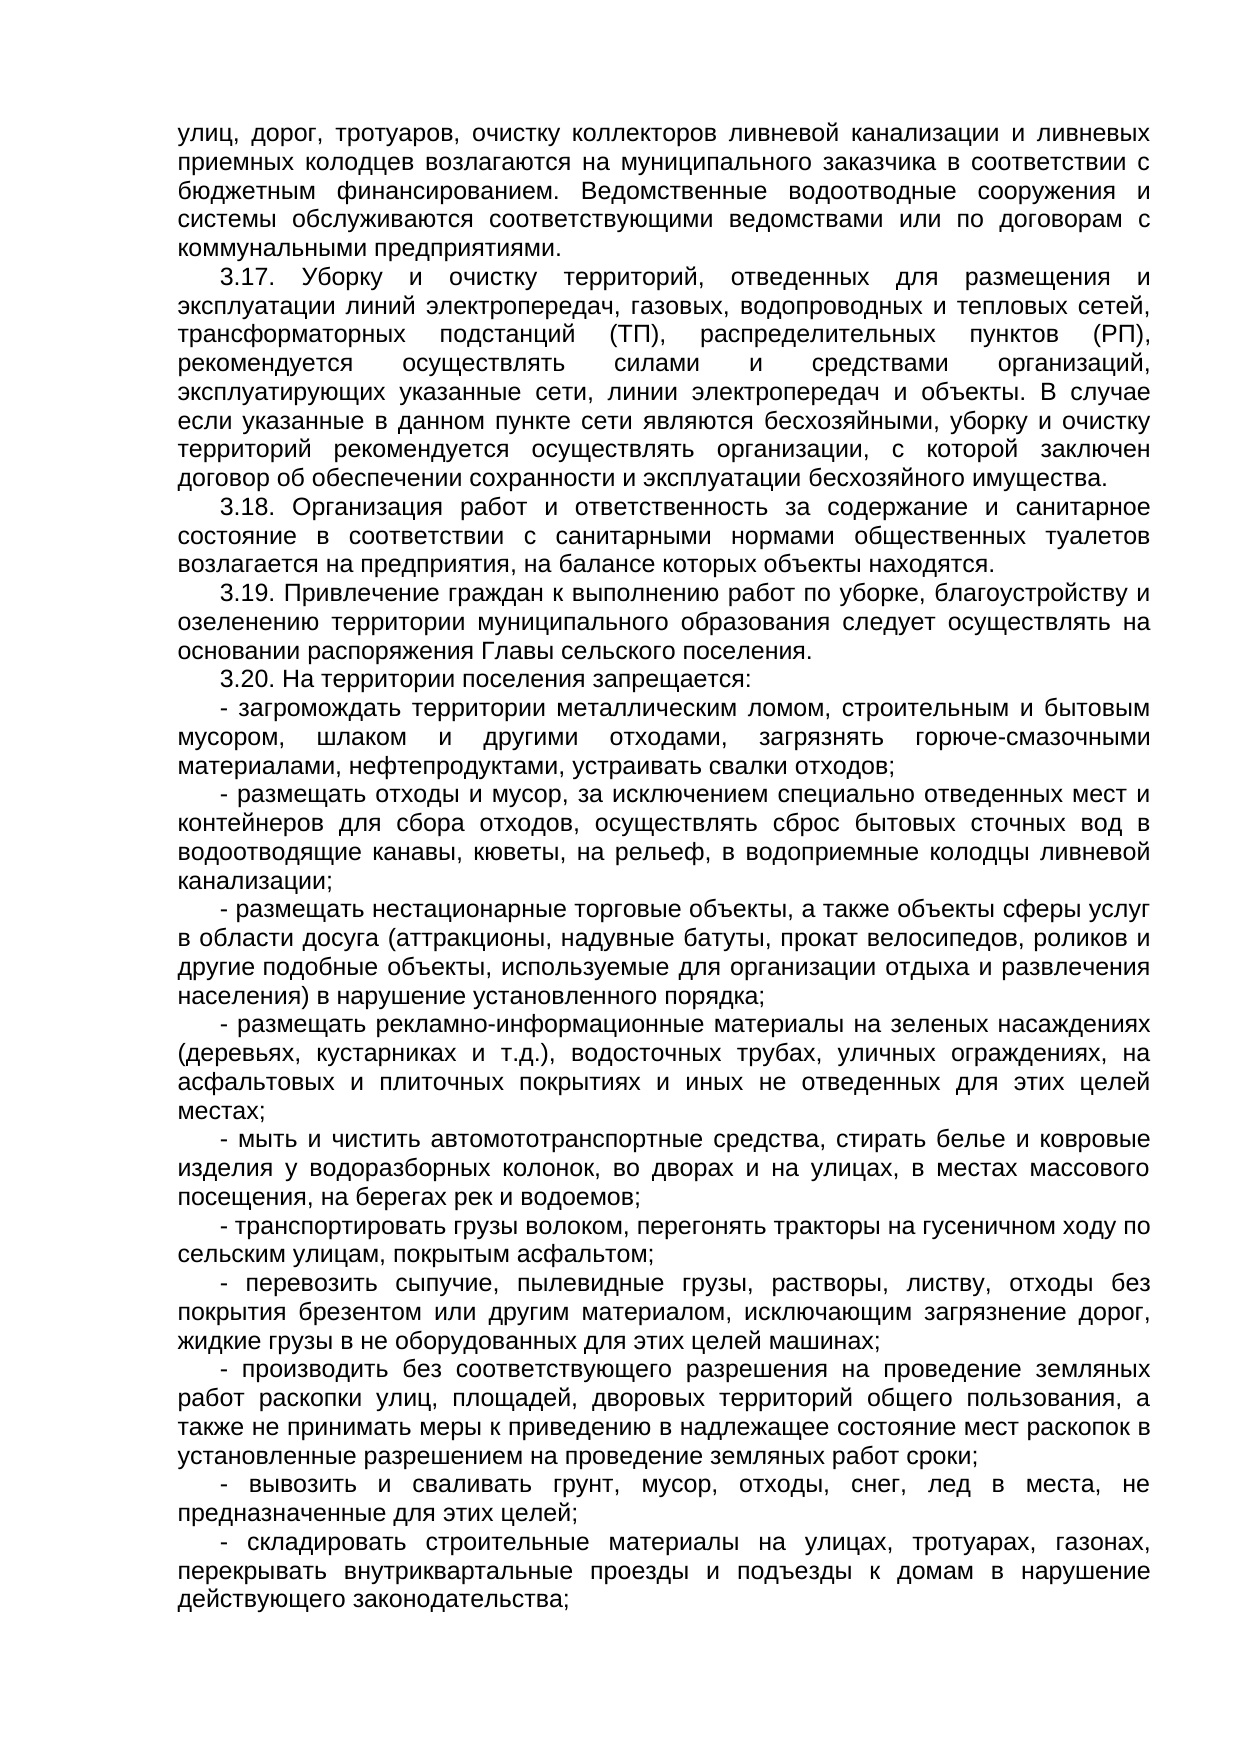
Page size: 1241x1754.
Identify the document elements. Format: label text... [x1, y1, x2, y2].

text 3.18. Организация работ и ответственность за содержание и санитарное состояние в соответствии с санитарными нормами общественных туалетов возлагается на предприятия, на балансе которых объекты находятся. [177, 492, 1152, 578]
text 3.19. Привлечение граждан к выполнению работ по уборке, благоустройству и озеленению территории муниципального образования следует осуществлять на основании распоряжения Главы сельского поселения. [177, 578, 1152, 664]
text - транспортировать грузы волоком, перегонять тракторы на гусеничном ходу по сельским улицам, покрытым асфальтом; [177, 1211, 1152, 1268]
text - производить без соответствующего разрешения на проведение земляных работ раскопки улиц, площадей, дворовых территорий общего пользования, а также не принимать меры к приведению в надлежащее состояние мест раскопок в установленные разрешением на проведение земляных работ сроки; [177, 1354, 1152, 1469]
text - размещать рекламно-информационные материалы на зеленых насаждениях (деревьях, кустарниках и т.д.), водосточных трубах, уличных ограждениях, на асфальтовых и плиточных покрытиях и иных не отведенных для этих целей местах; [177, 1009, 1152, 1124]
text - складировать строительные материалы на улицах, тротуарах, газонах, перекрывать внутриквартальные проезды и подъезды к домам в нарушение действующего законодательства; [177, 1527, 1152, 1613]
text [177, 118, 1152, 262]
text - размещать отходы и мусор, за исключением специально отведенных мест и контейнеров для сбора отходов, осуществлять сброс бытовых сточных вод в водоотводящие канавы, кюветы, на рельеф, в водоприемные колодцы ливневой канализации; [177, 779, 1152, 894]
text 3.20. На территории поселения запрещается: [177, 664, 1152, 693]
text 3.17. Уборку и очистку территорий, отведенных для размещения и эксплуатации линий электропередач, газовых, водопроводных и тепловых сетей, трансформаторных подстанций (ТП), распределительных пунктов (РП), рекомендуется осуществлять силами и средствами организаций, эксплуатирующих указанные сети, линии электропередач и объекты. В случае если указанные в данном пункте сети являются бесхозяйными, уборку и очистку территорий рекомендуется осуществлять организации, с которой заключен договор об обеспечении сохранности и эксплуатации бесхозяйного имущества. [177, 262, 1152, 492]
text - мыть и чистить автомототранспортные средства, стирать белье и ковровые изделия у водоразборных колонок, во дворах и на улицах, в местах массового посещения, на берегах рек и водоемов; [177, 1124, 1152, 1211]
text - загромождать территории металлическим ломом, строительным и бытовым мусором, шлаком и другими отходами, загрязнять горюче-смазочными материалами, нефтепродуктами, устраивать свалки отходов; [177, 693, 1152, 779]
text - перевозить сыпучие, пылевидные грузы, растворы, листву, отходы без покрытия брезентом или другим материалом, исключающим загрязнение дорог, жидкие грузы в не оборудованных для этих целей машинах; [177, 1268, 1152, 1354]
text - вывозить и сваливать грунт, мусор, отходы, снег, лед в места, не предназначенные для этих целей; [177, 1469, 1152, 1527]
text - размещать нестационарные торговые объекты, а также объекты сферы услуг в области досуга (аттракционы, надувные батуты, прокат велосипедов, роликов и другие подобные объекты, используемые для организации отдыха и развлечения населения) в нарушение установленного порядка; [177, 894, 1152, 1009]
